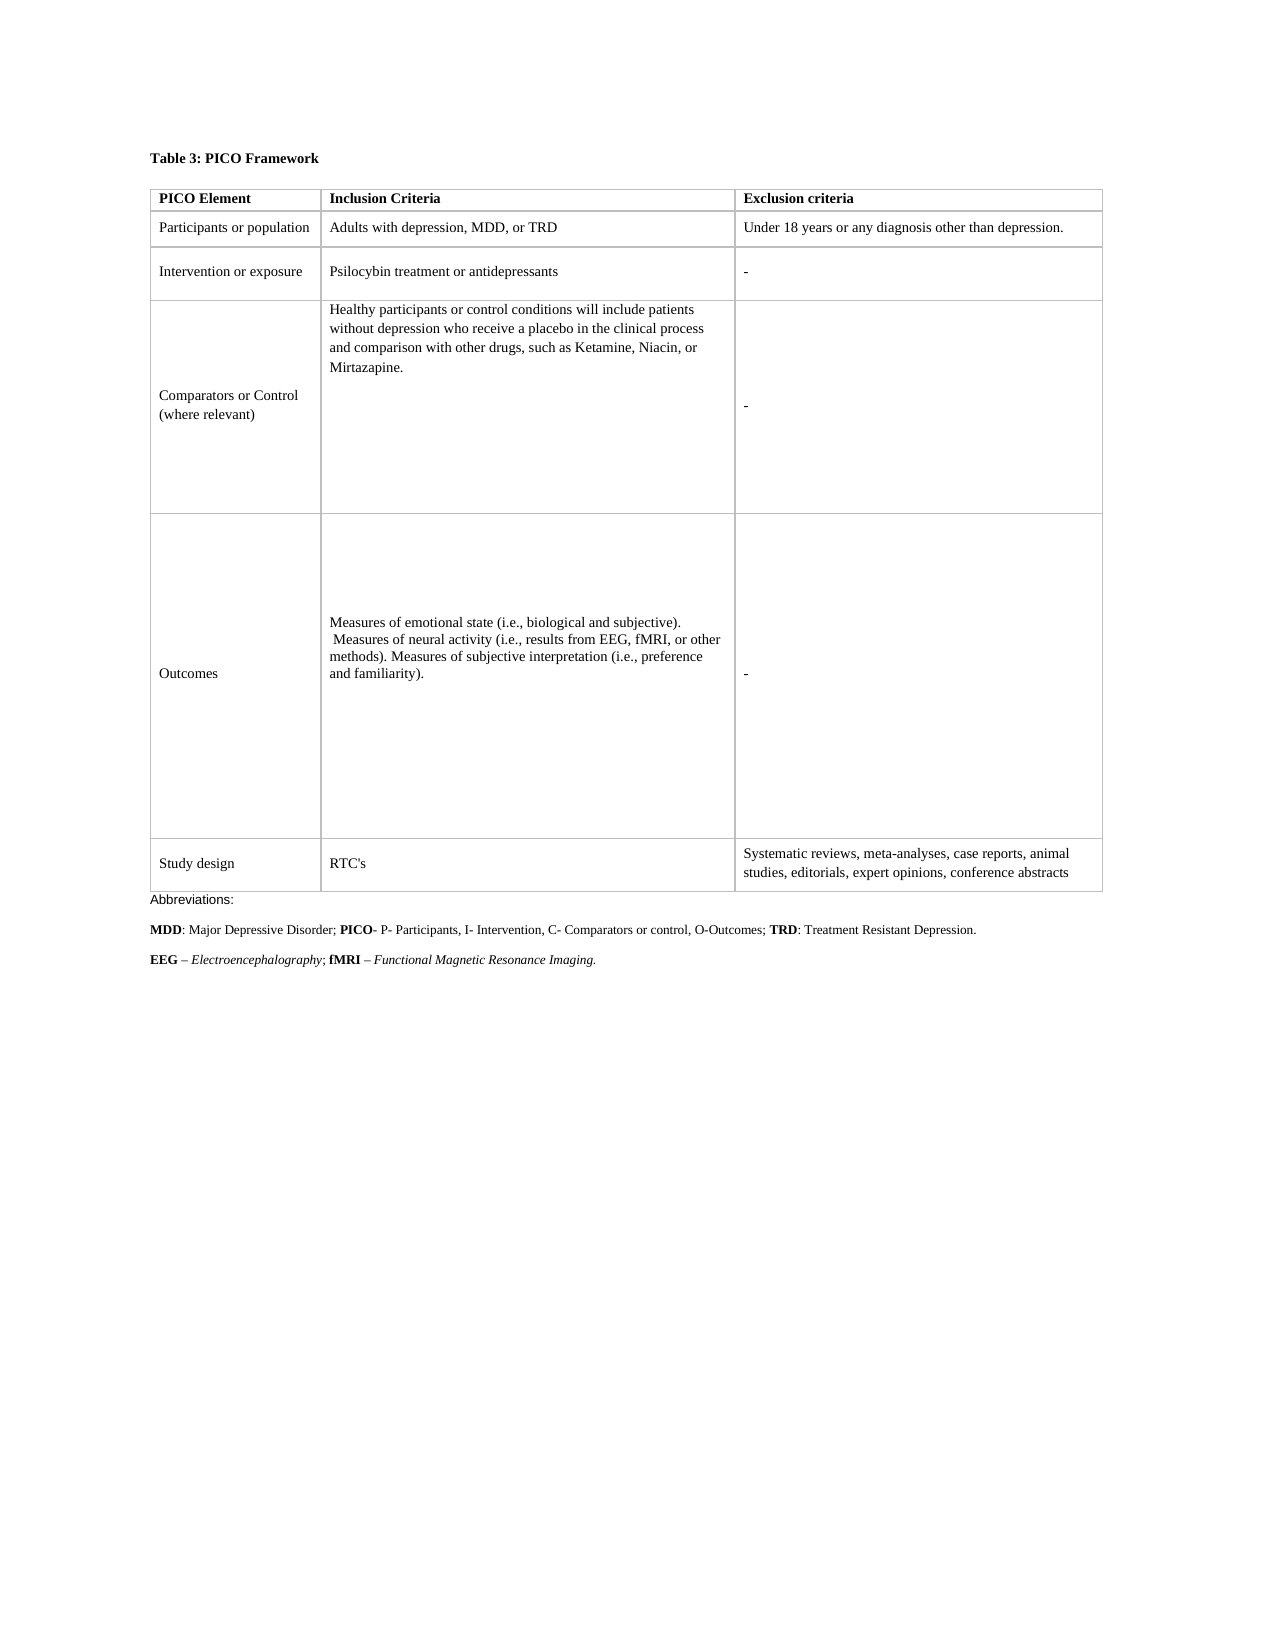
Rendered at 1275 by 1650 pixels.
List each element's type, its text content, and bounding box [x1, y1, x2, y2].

table_cell - [736, 514, 1102, 838]
table_cell Comparators or Control (where relevant) [151, 301, 320, 512]
table_header Inclusion Criteria [322, 190, 734, 210]
table_cell Systematic reviews, meta-analyses, case reports, animal studies, editorials, expert opinions, conference abstracts [736, 839, 1102, 891]
table_cell Outcomes [151, 514, 320, 838]
table_cell - [736, 248, 1102, 299]
table_cell - [736, 301, 1102, 512]
table_cell Psilocybin treatment or antidepressants [322, 248, 734, 299]
table_cell Healthy participants or control conditions will include patients without depression who receive a placebo in the clinical process and comparison with other drugs, such as Ketamine, Niacin, or Mirtazapine. [322, 301, 734, 512]
text EEG – Electroencephalography; fMRI – Functional Magnetic Resonance Imaging. [150, 952, 1125, 979]
table_header PICO Element [151, 190, 320, 210]
table_header Exclusion criteria [736, 190, 1102, 210]
table_cell Adults with depression, MDD, or TRD [322, 212, 734, 246]
text Abbreviations: [150, 892, 1125, 918]
table_cell Under 18 years or any diagnosis other than depression. [736, 212, 1102, 246]
table_cell Measures of emotional state (i.e., biological and subjective). Measures of neural activity (i.e., results from EEG, fMRI, or other methods). Measures of subjective interpretation (i.e., preference and familiarity). [322, 514, 734, 838]
text MDD: Major Depressive Disorder; PICO- P- Participants, I- Intervention, C- Comparators or control, O-Outcomes; TRD: Treatment Resistant Depression. [150, 922, 1125, 948]
table_cell Study design [151, 839, 320, 891]
table_cell Intervention or exposure [151, 248, 320, 299]
table_cell RTC's [322, 839, 734, 891]
text Table 3: PICO Framework [150, 150, 1125, 167]
table_cell Participants or population [151, 212, 320, 246]
